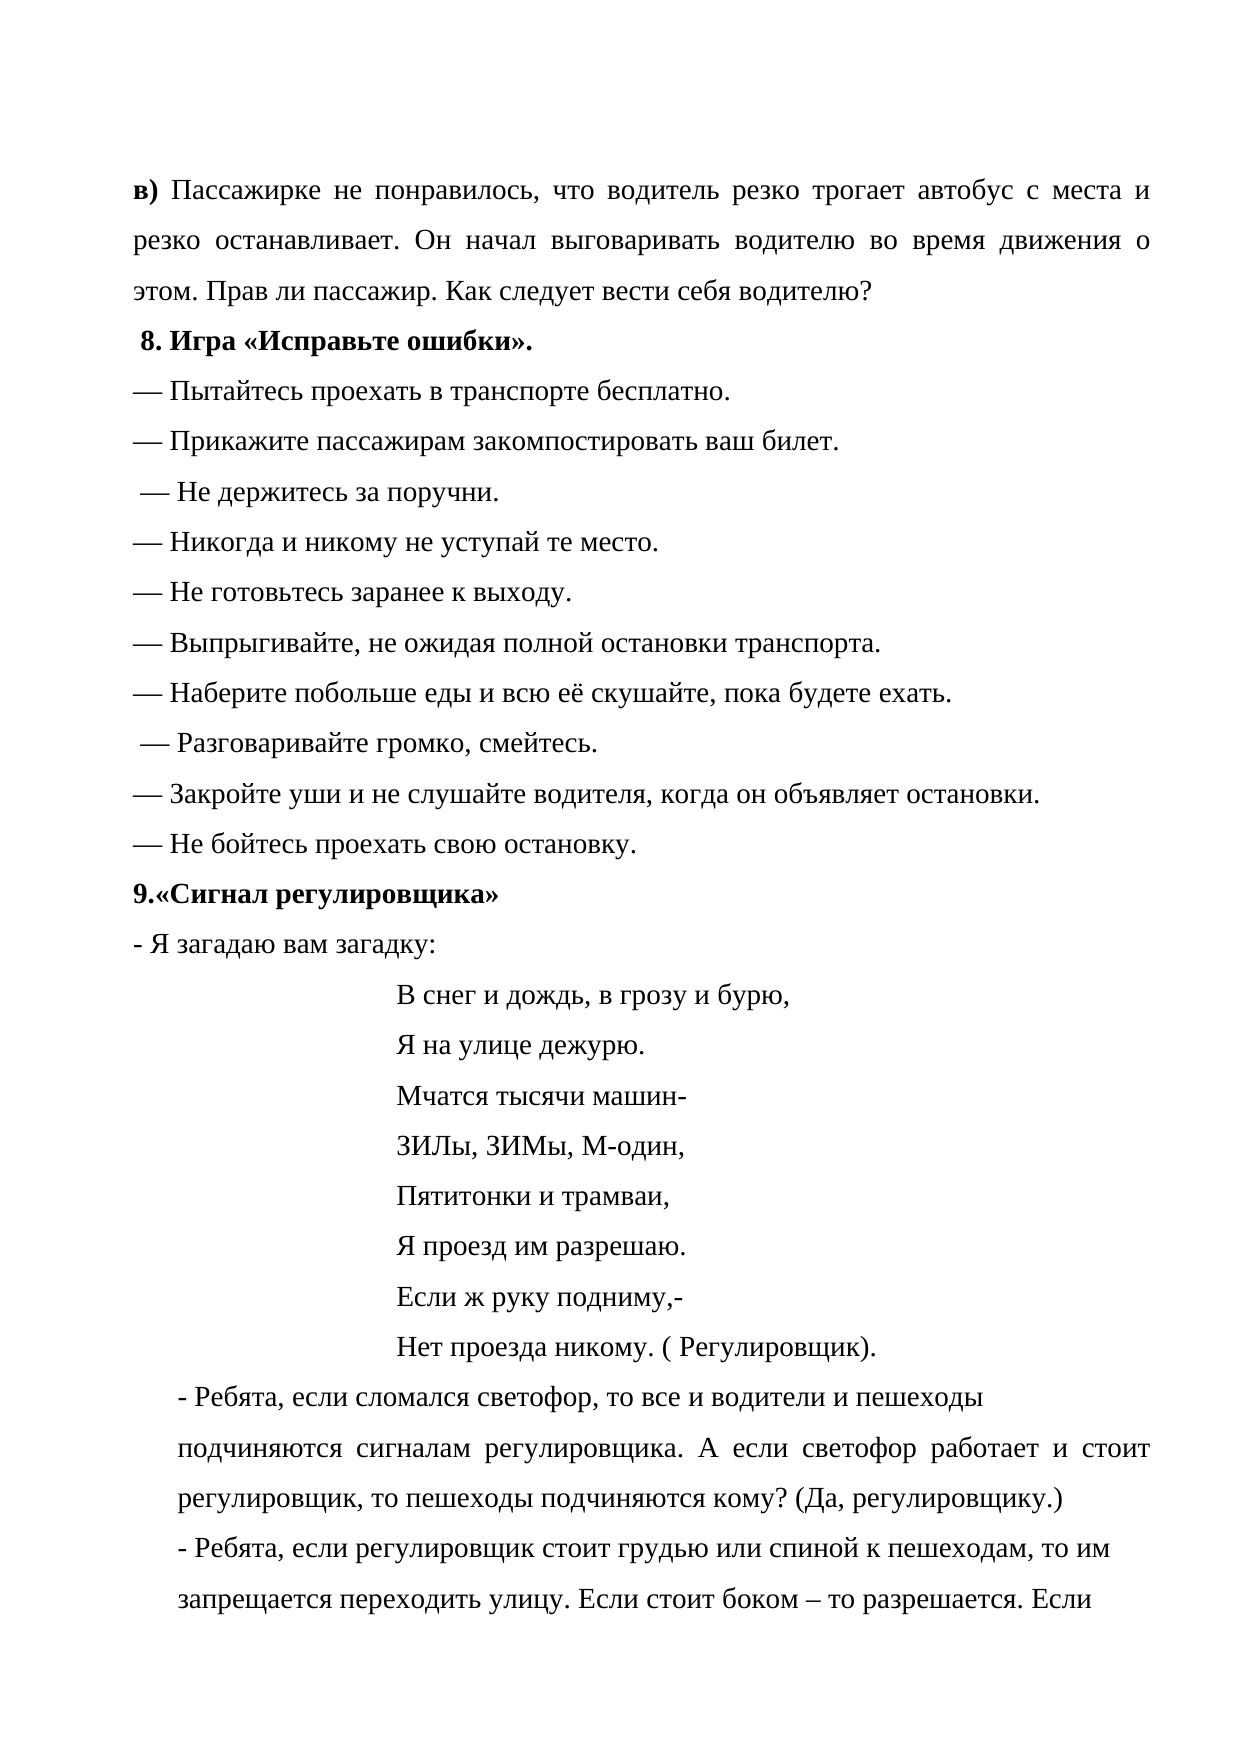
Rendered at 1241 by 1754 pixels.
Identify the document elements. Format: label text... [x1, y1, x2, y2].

text — Не готовьтесь заранее к выходу. [133, 574, 1152, 608]
text подчиняются сигналам регулировщика. А если светофор работает и стоит регулировщик, то пешеходы подчиняются кому? (Да, регулировщику.) [177, 1430, 1152, 1514]
text — Пытайтесь проехать в транспорте бесплатно. [133, 373, 1152, 407]
text Если ж руку подниму,- [177, 1279, 1152, 1312]
text — Прикажите пассажирам закомпостировать ваш билет. [133, 423, 1152, 457]
text 9.«Сигнал регулировщика» [133, 876, 1152, 910]
text 8. Игра «Исправьте ошибки». [133, 323, 1152, 356]
text — Никогда и никому не уступай те место. [133, 524, 1152, 558]
text — Закройте уши и не слушайте водителя, когда он объявляет остановки. [133, 776, 1152, 809]
text Я на улице дежурю. [177, 1027, 1152, 1061]
text Пятитонки и трамваи, [177, 1178, 1152, 1212]
text - Ребята, если сломался светофор, то все и водители и пешеходы [177, 1379, 1152, 1413]
text — Не держитесь за поручни. [133, 474, 1152, 507]
text Я проезд им разрешаю. [177, 1228, 1152, 1262]
text — Наберите побольше еды и всю её скушайте, пока будете ехать. [133, 675, 1152, 709]
text Нет проезда никому. ( Регулировщик). [177, 1329, 1152, 1363]
text В снег и дождь, в грозу и бурю, [177, 977, 1152, 1011]
text — Выпрыгивайте, не ожидая полной остановки транспорта. [133, 625, 1152, 658]
text Мчатся тысячи машин- [177, 1078, 1152, 1111]
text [177, 1530, 1152, 1614]
text ЗИЛы, ЗИМы, М-один, [177, 1128, 1152, 1161]
text — Разговаривайте громко, смейтесь. [133, 725, 1152, 759]
text — Не бойтесь проехать свою остановку. [133, 826, 1152, 859]
text в) Пассажирке не понравилось, что водитель резко трогает автобус с места и резко останавливает. Он начал выговаривать водителю во время движения о этом. Прав ли пассажир. Как следует вести себя водителю? [133, 172, 1152, 306]
text - Я загадаю вам загадку: [133, 927, 1152, 960]
